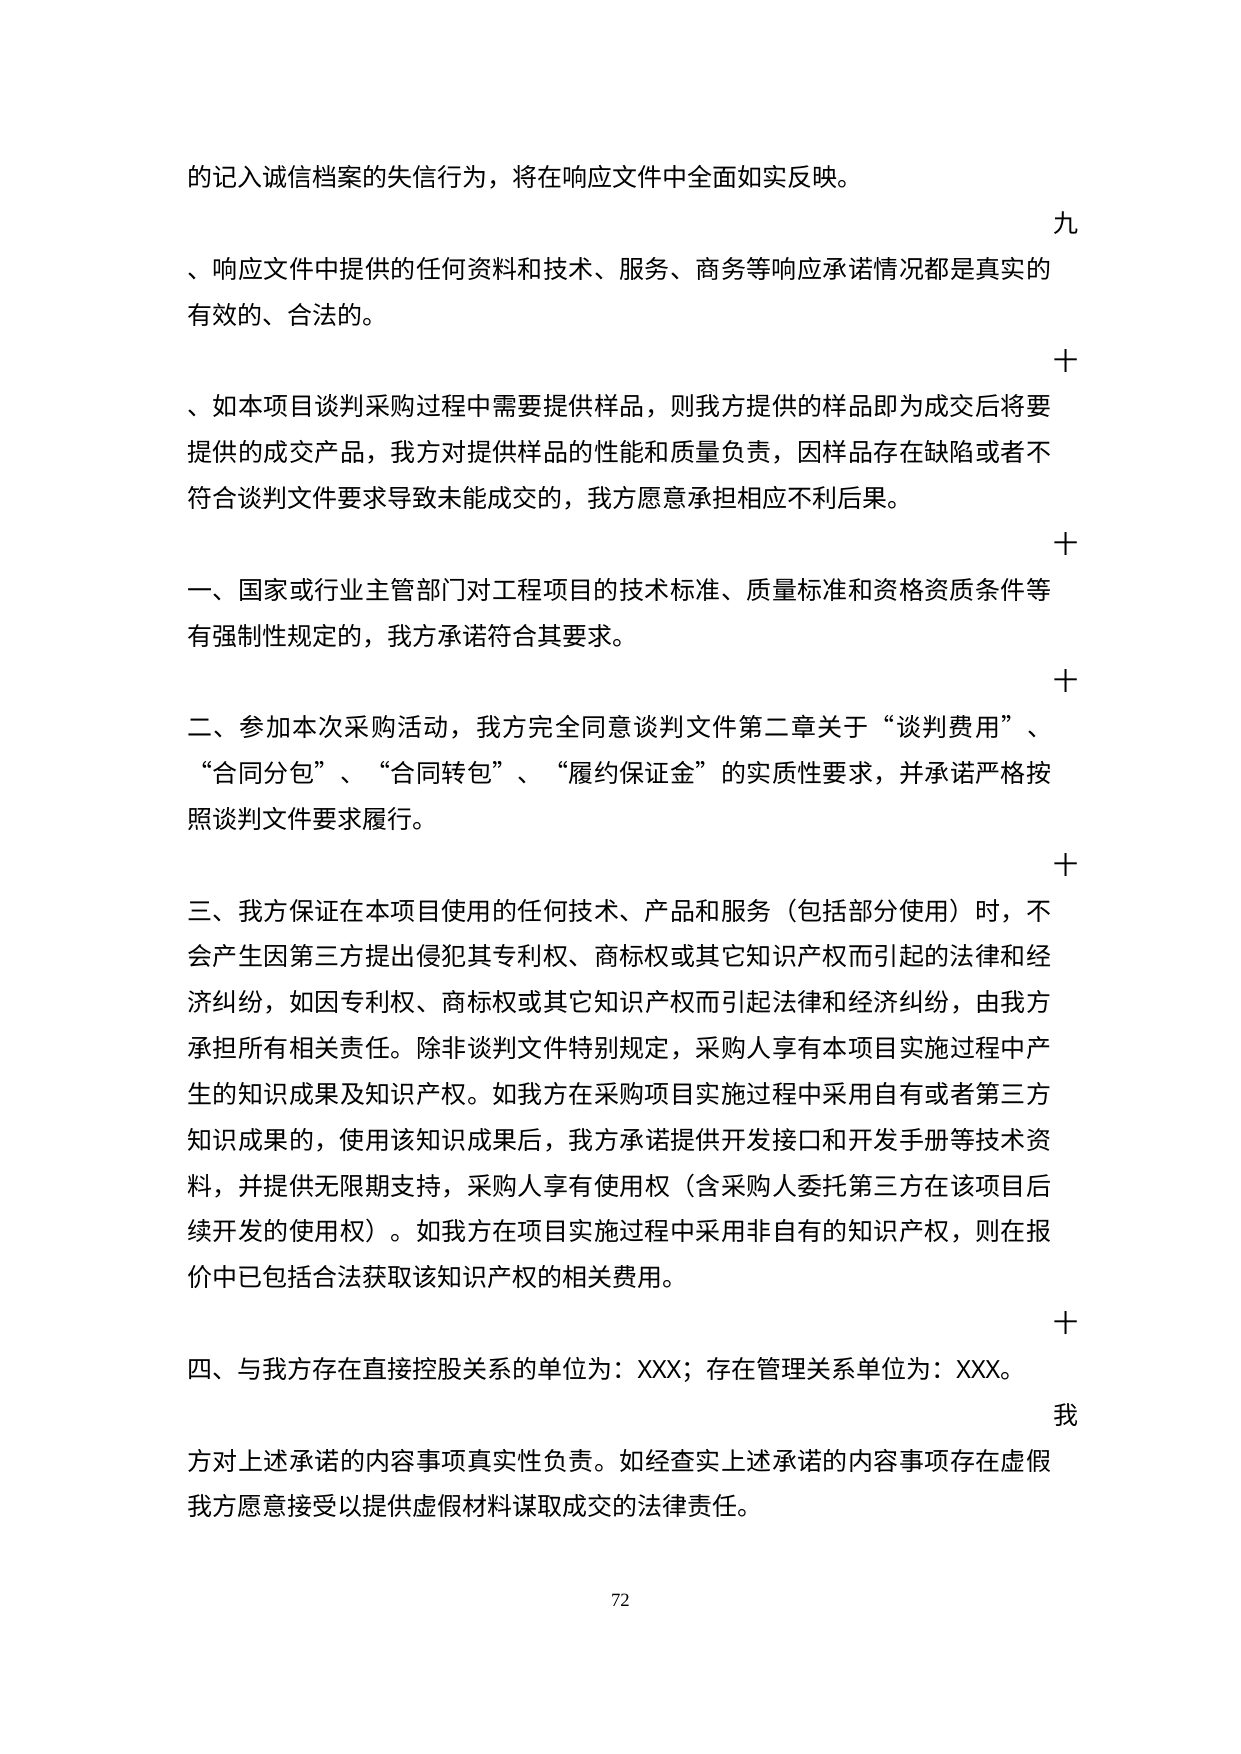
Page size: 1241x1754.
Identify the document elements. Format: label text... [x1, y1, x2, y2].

text 十四、与我方存在直接控股关系的单位为：XXX；存在管理关系单位为：XXX。 [187, 1296, 1053, 1387]
text 十二、参加本次采购活动，我方完全同意谈判文件第二章关于“谈判费用”、“合同分包”、“合同转包”、“履约保证金”的实质性要求，并承诺严格按照谈判文件要求履行。 [187, 654, 1053, 837]
text 十一、国家或行业主管部门对工程项目的技术标准、质量标准和资格资质条件等有强制性规定的，我方承诺符合其要求。 [187, 517, 1053, 654]
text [187, 150, 1053, 196]
text 九、响应文件中提供的任何资料和技术、服务、商务等响应承诺情况都是真实的、有效的、合法的。 [187, 196, 1053, 333]
text 十三、我方保证在本项目使用的任何技术、产品和服务（包括部分使用）时，不会产生因第三方提出侵犯其专利权、商标权或其它知识产权而引起的法律和经济纠纷，如因专利权、商标权或其它知识产权而引起法律和经济纠纷，由我方承担所有相关责任。除非谈判文件特别规定，采购人享有本项目实施过程中产生的知识成果及知识产权。如我方在采购项目实施过程中采用自有或者第三方知识成果的，使用该知识成果后，我方承诺提供开发接口和开发手册等技术资料，并提供无限期支持，采购人享有使用权（含采购人委托第三方在该项目后续开发的使用权）。如我方在项目实施过程中采用非自有的知识产权，则在报价中已包括合法获取该知识产权的相关费用。 [187, 837, 1053, 1296]
text 我方对上述承诺的内容事项真实性负责。如经查实上述承诺的内容事项存在虚假，我方愿意接受以提供虚假材料谋取成交的法律责任。 [187, 1387, 1053, 1525]
text 十、如本项目谈判采购过程中需要提供样品，则我方提供的样品即为成交后将要提供的成交产品，我方对提供样品的性能和质量负责，因样品存在缺陷或者不符合谈判文件要求导致未能成交的，我方愿意承担相应不利后果。 [187, 333, 1053, 517]
